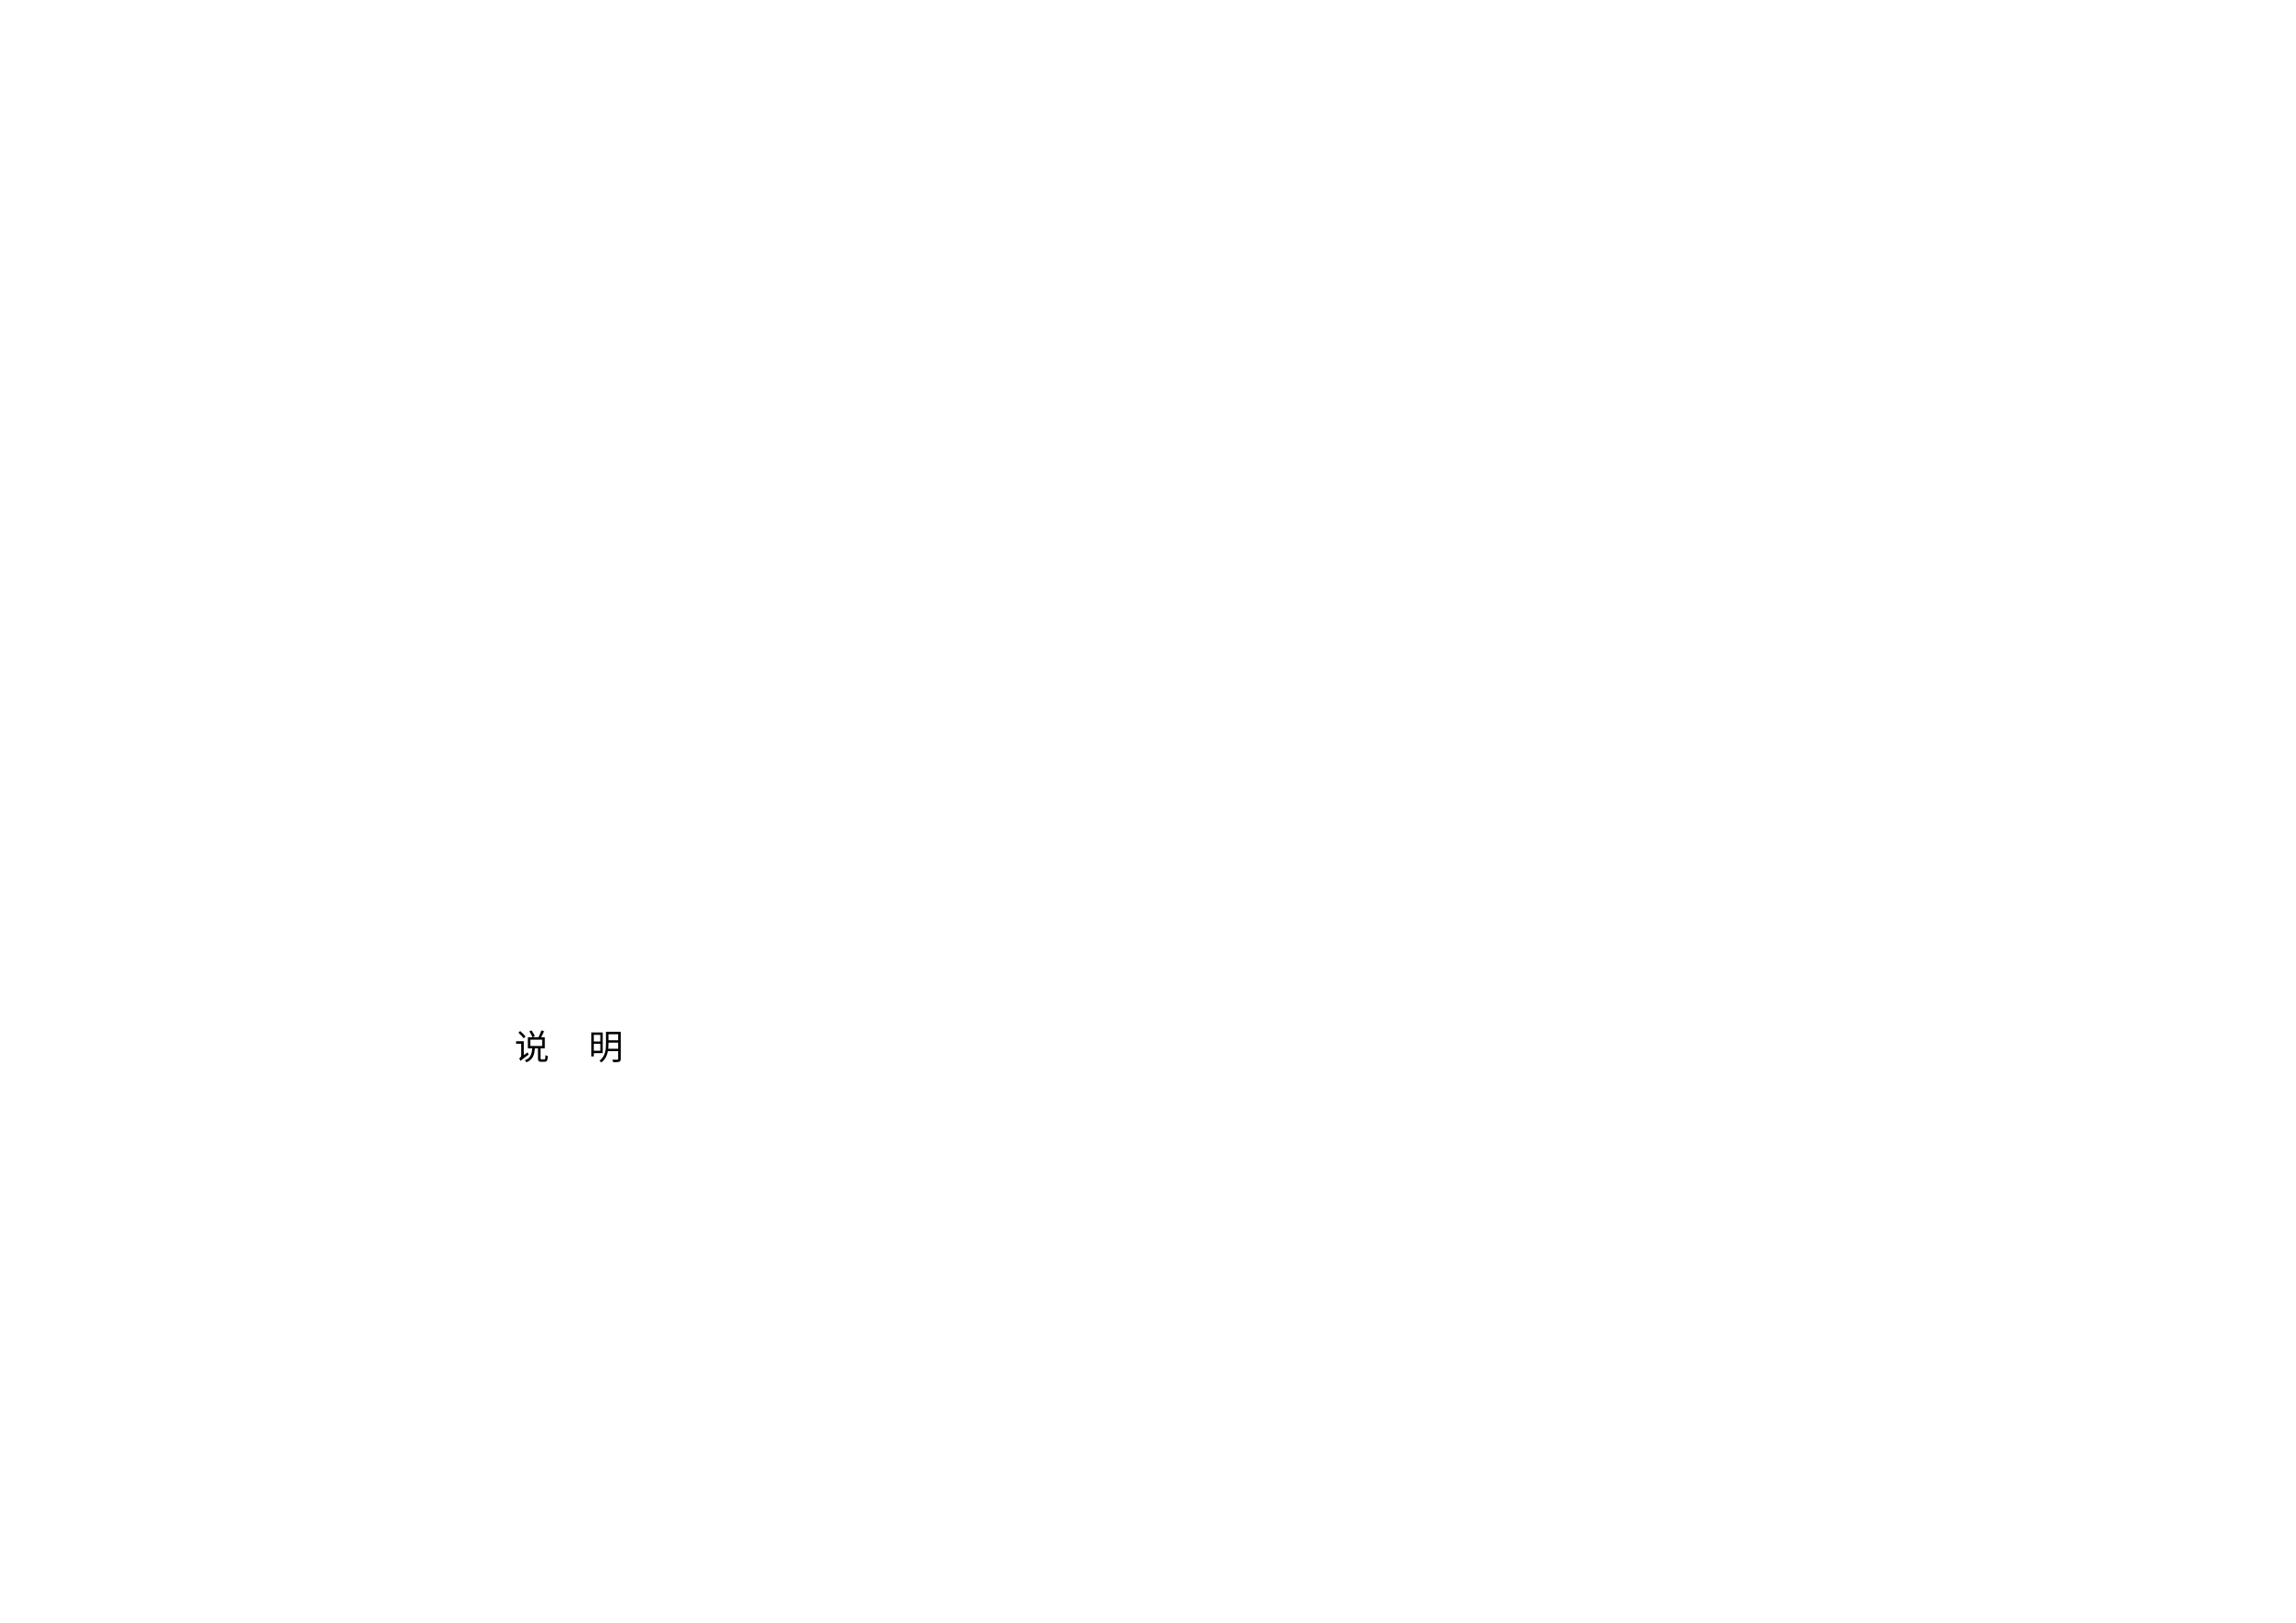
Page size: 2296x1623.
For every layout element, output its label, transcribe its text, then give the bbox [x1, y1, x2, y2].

text 说 明 [130, 1019, 1007, 1070]
